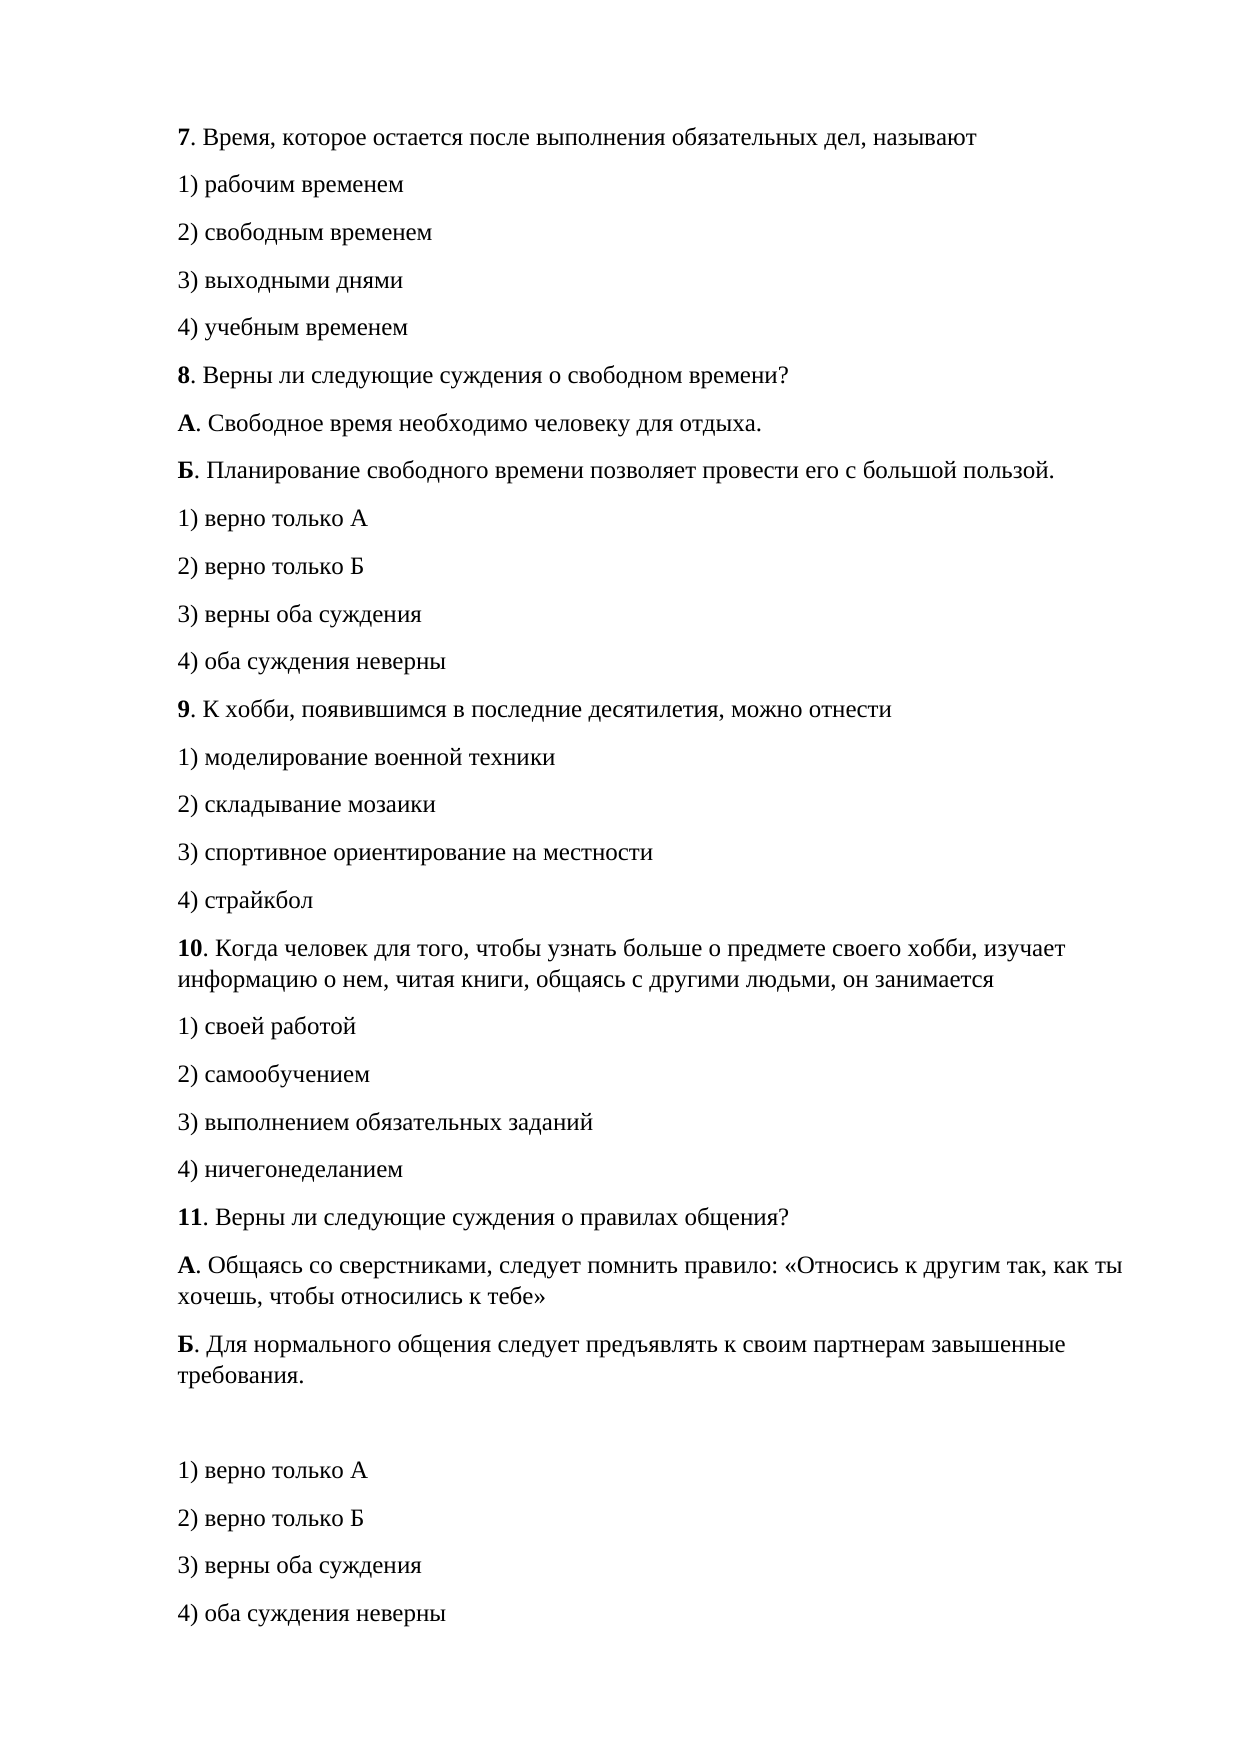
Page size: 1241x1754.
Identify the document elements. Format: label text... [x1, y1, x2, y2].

text 3) выходными днями [177, 265, 1152, 293]
text 2) самообучением [177, 1059, 1152, 1088]
text 1) верно только А [177, 1455, 1152, 1484]
text 8. Верны ли следующие суждения о свободном времени? [177, 360, 1152, 389]
text 3) верны оба суждения [177, 1551, 1152, 1579]
text 2) свободным временем [177, 217, 1152, 246]
text 4) учебным временем [177, 312, 1152, 341]
text Б. Для нормального общения следует предъявлять к своим партнерам завышенные требования. [177, 1329, 1152, 1388]
text 2) складывание мозаики [177, 789, 1152, 818]
text 3) выполнением обязательных заданий [177, 1107, 1152, 1136]
text 4) оба суждения неверны [177, 646, 1152, 675]
text 10. Когда человек для того, чтобы узнать больше о предмете своего хобби, изучает информацию о нем, читая книги, общаясь с другими людьми, он занимается [177, 933, 1152, 992]
text 1) верно только А [177, 503, 1152, 532]
text Б. Планирование свободного времени позволяет провести его с большой пользой. [177, 456, 1152, 484]
text 11. Верны ли следующие суждения о правилах общения? [177, 1202, 1152, 1231]
text 4) оба суждения неверны [177, 1598, 1152, 1627]
text 3) верны оба суждения [177, 599, 1152, 627]
text 2) верно только Б [177, 551, 1152, 580]
text 1) своей работой [177, 1011, 1152, 1040]
text 1) моделирование военной техники [177, 742, 1152, 771]
text А. Свободное время необходимо человеку для отдыха. [177, 408, 1152, 437]
text 7. Время, которое остается после выполнения обязательных дел, называют [177, 122, 1152, 150]
text 4) ничегонеделанием [177, 1154, 1152, 1183]
text 3) спортивное ориентирование на местности [177, 837, 1152, 866]
text 9. К хобби, появившимся в последние десятилетия, можно отнести [177, 694, 1152, 723]
text 2) верно только Б [177, 1503, 1152, 1532]
text 1) рабочим временем [177, 169, 1152, 198]
text 4) страйкбол [177, 885, 1152, 914]
text А. Общаясь со сверстниками, следует помнить правило: «Относись к другим так, как ты хочешь, чтобы относились к тебе» [177, 1250, 1152, 1310]
